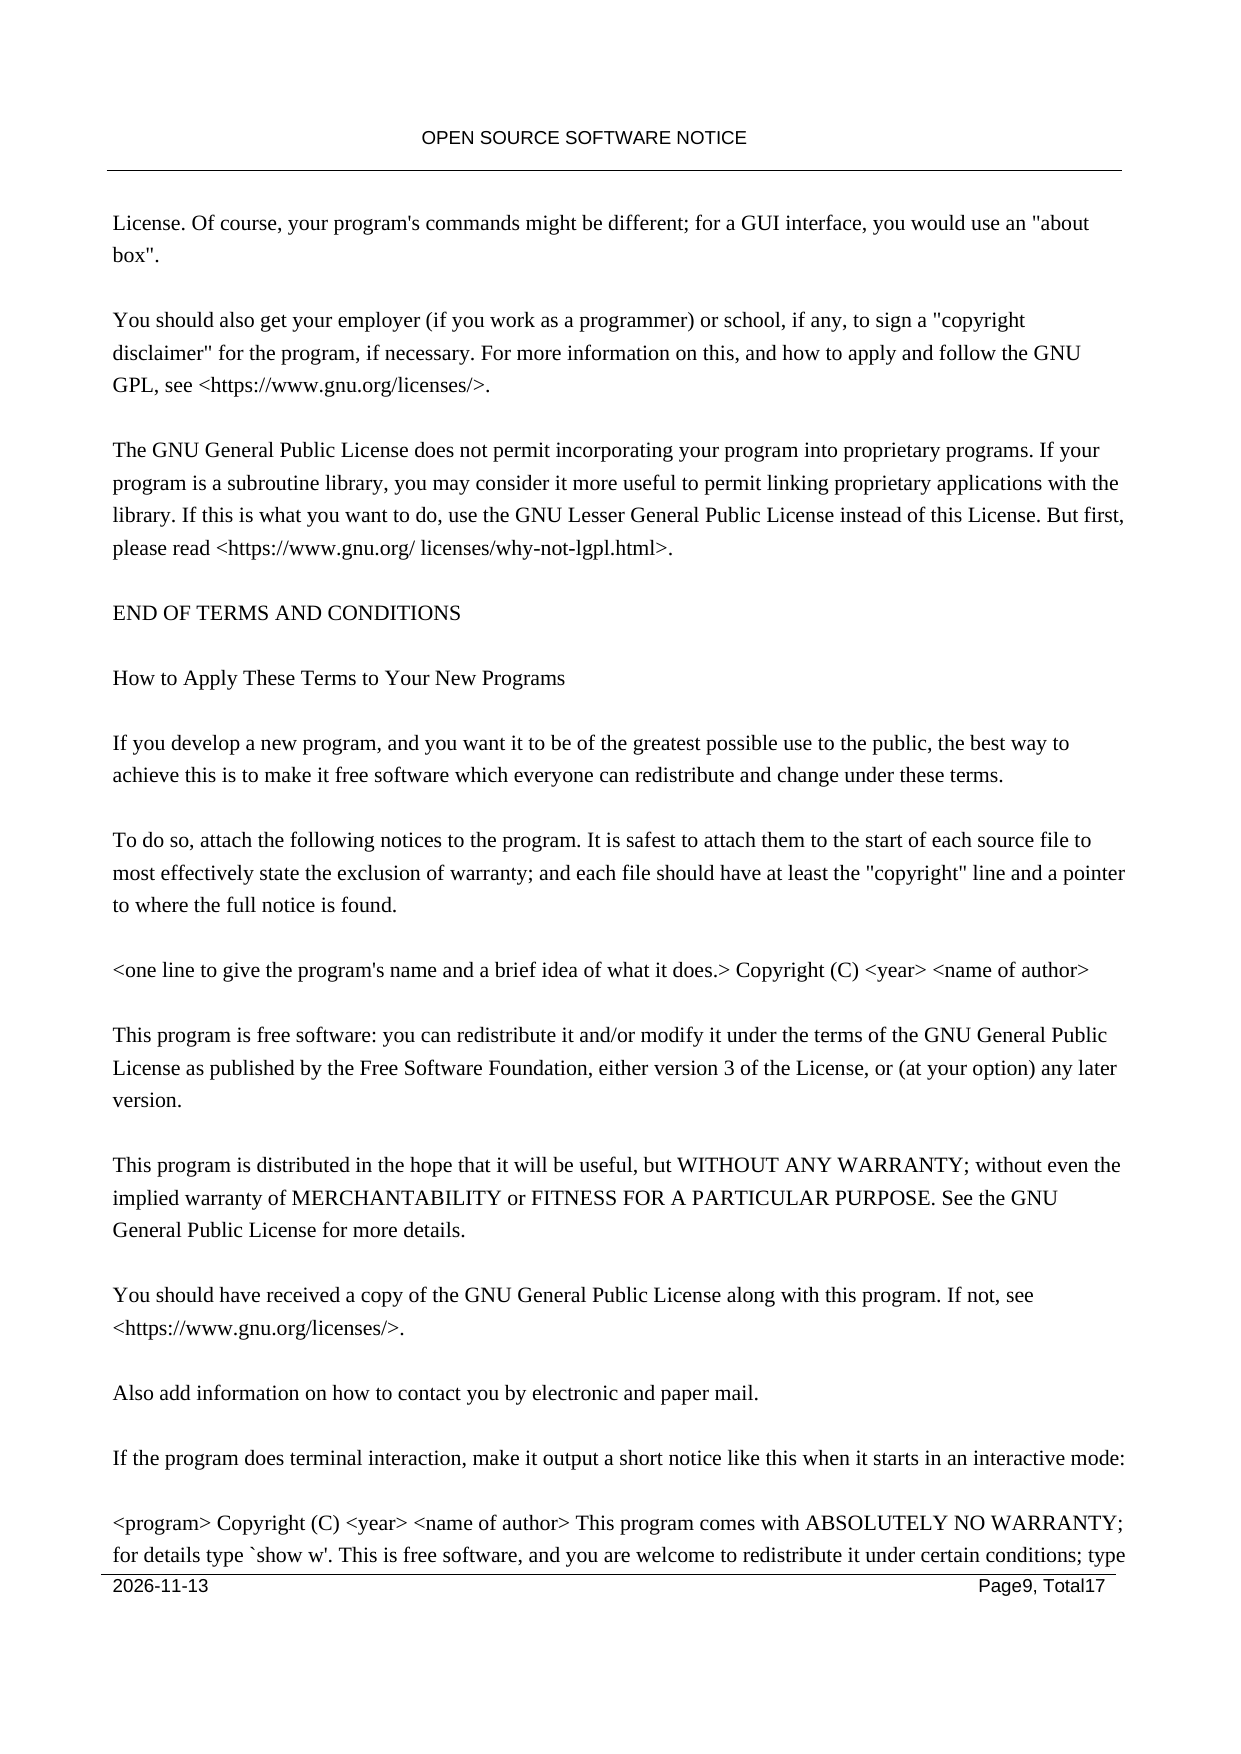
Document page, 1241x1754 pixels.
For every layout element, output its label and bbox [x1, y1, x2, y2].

text [112, 206, 1128, 1571]
